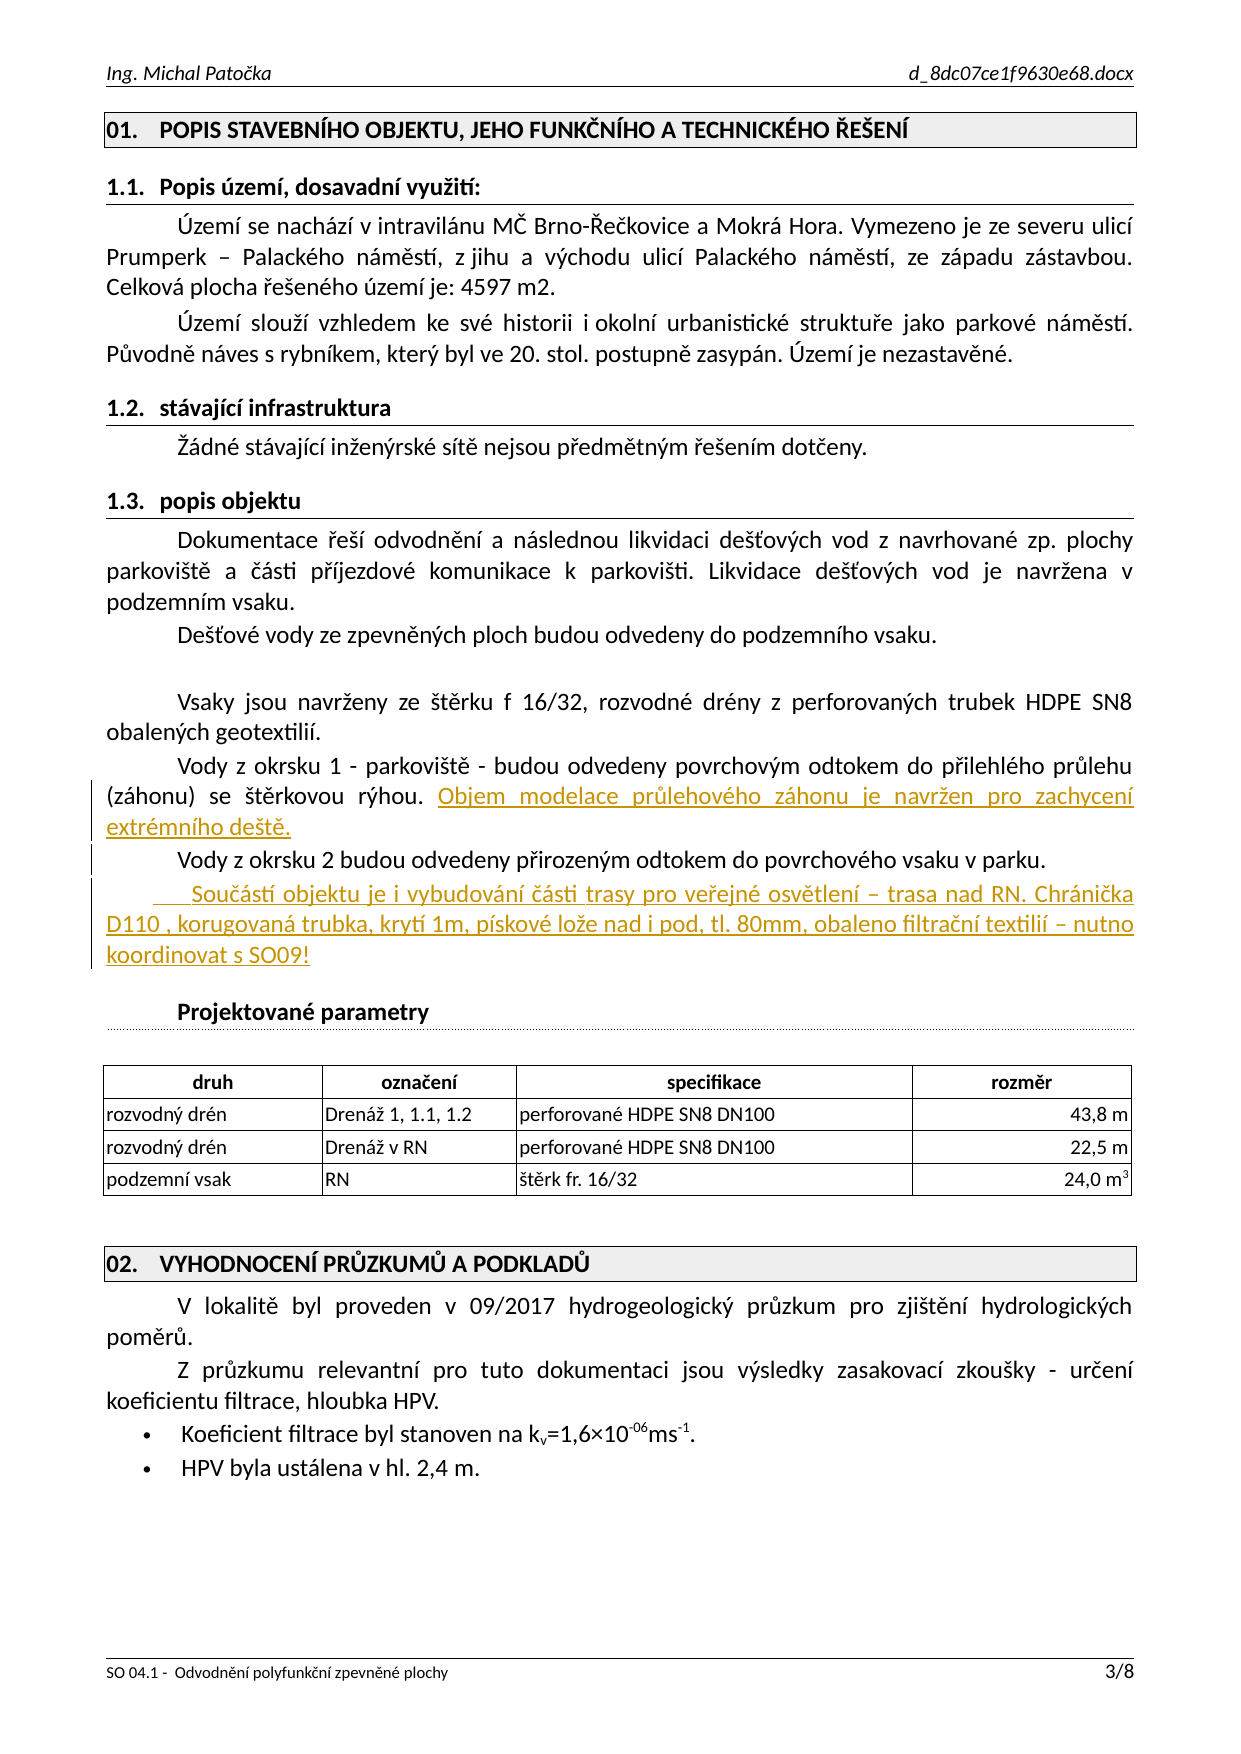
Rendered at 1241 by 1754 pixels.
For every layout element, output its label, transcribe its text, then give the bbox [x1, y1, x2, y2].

table_header označení [323, 1066, 516, 1098]
table_cell perforované HDPE SN8 DN100 [517, 1099, 912, 1130]
list Koeficient filtrace byl stanoven na kv=1,6×10-06ms-1. [144, 1418, 1134, 1449]
table_cell 24,0 m3 [913, 1164, 1131, 1195]
table_cell 43,8 m [913, 1099, 1131, 1130]
text Vsaky jsou navrženy ze štěrku f 16/32, rozvodné drény z perforovaných trubek HDPE SN8 obalených geotextilií. [106, 686, 1134, 747]
text Území se nachází v intravilánu MČ Brno-Řečkovice a Mokrá Hora. Vymezeno je ze severu ulicí Prumperk – Palackého náměstí, z jihu a východu ulicí Palackého náměstí, ze západu zástavbou. Celková plocha řešeného území je: 4597 m2. [106, 210, 1134, 302]
text Území slouží vzhledem ke své historii i okolní urbanistické struktuře jako parkové náměstí. Původně náves s rybníkem, který byl ve 20. stol. postupně zasypán. Území je nezastavěné. [106, 308, 1134, 369]
table_cell perforované HDPE SN8 DN100 [517, 1131, 912, 1163]
table_cell RN [323, 1164, 516, 1195]
table_cell rozvodný drén [104, 1099, 322, 1130]
text Projektované parametry [106, 996, 1134, 1029]
text Z průzkumu relevantní pro tuto dokumentaci jsou výsledky zasakovací zkoušky - určení koeficientu filtrace, hloubka HPV. [106, 1354, 1134, 1415]
text Vody z okrsku 1 - parkoviště - budou odvedeny povrchovým odtokem do přilehlého průlehu (záhonu) se štěrkovou rýhou. [106, 750, 1134, 841]
list popis objektu [106, 486, 1134, 518]
table_header druh [104, 1066, 322, 1098]
table_cell rozvodný drén [104, 1131, 322, 1163]
table_cell Drenáž v RN [323, 1131, 516, 1163]
list Popis území, dosavadní využití: [106, 171, 1134, 204]
table_cell Drenáž 1, 1.1, 1.2 [323, 1099, 516, 1130]
list HPV byla ustálena v hl. 2,4 m. [144, 1452, 1134, 1482]
text V lokalitě byl proveden v 09/2017 hydrogeologický průzkum pro zjištění hydrologických poměrů. [106, 1290, 1134, 1351]
table_cell 22,5 m [913, 1131, 1131, 1163]
text popis stavebního objektu, jeho funkčního a technického řešení [105, 113, 1136, 147]
text Vody z okrsku 2 budou odvedeny přirozeným odtokem do povrchového vsaku v parku. [106, 844, 1134, 875]
list stávající infrastruktura [106, 392, 1134, 425]
text Vyhodnocení průzkumů a podkladů [105, 1247, 1136, 1281]
table_header specifikace [517, 1066, 912, 1098]
text Žádné stávající inženýrské sítě nejsou předmětným řešením dotčeny. [106, 431, 1134, 462]
table_cell štěrk fr. 16/32 [517, 1164, 912, 1195]
text Dešťové vody ze zpevněných ploch budou odvedeny do podzemního vsaku. [106, 619, 1134, 649]
table_header rozměr [913, 1066, 1131, 1098]
text Dokumentace řeší odvodnění a následnou likvidaci dešťových vod z navrhované zp. plochy parkoviště a části příjezdové komunikace k parkovišti. Likvidace dešťových vod je navržena v podzemním vsaku. [106, 524, 1134, 616]
table_cell podzemní vsak [104, 1164, 322, 1195]
